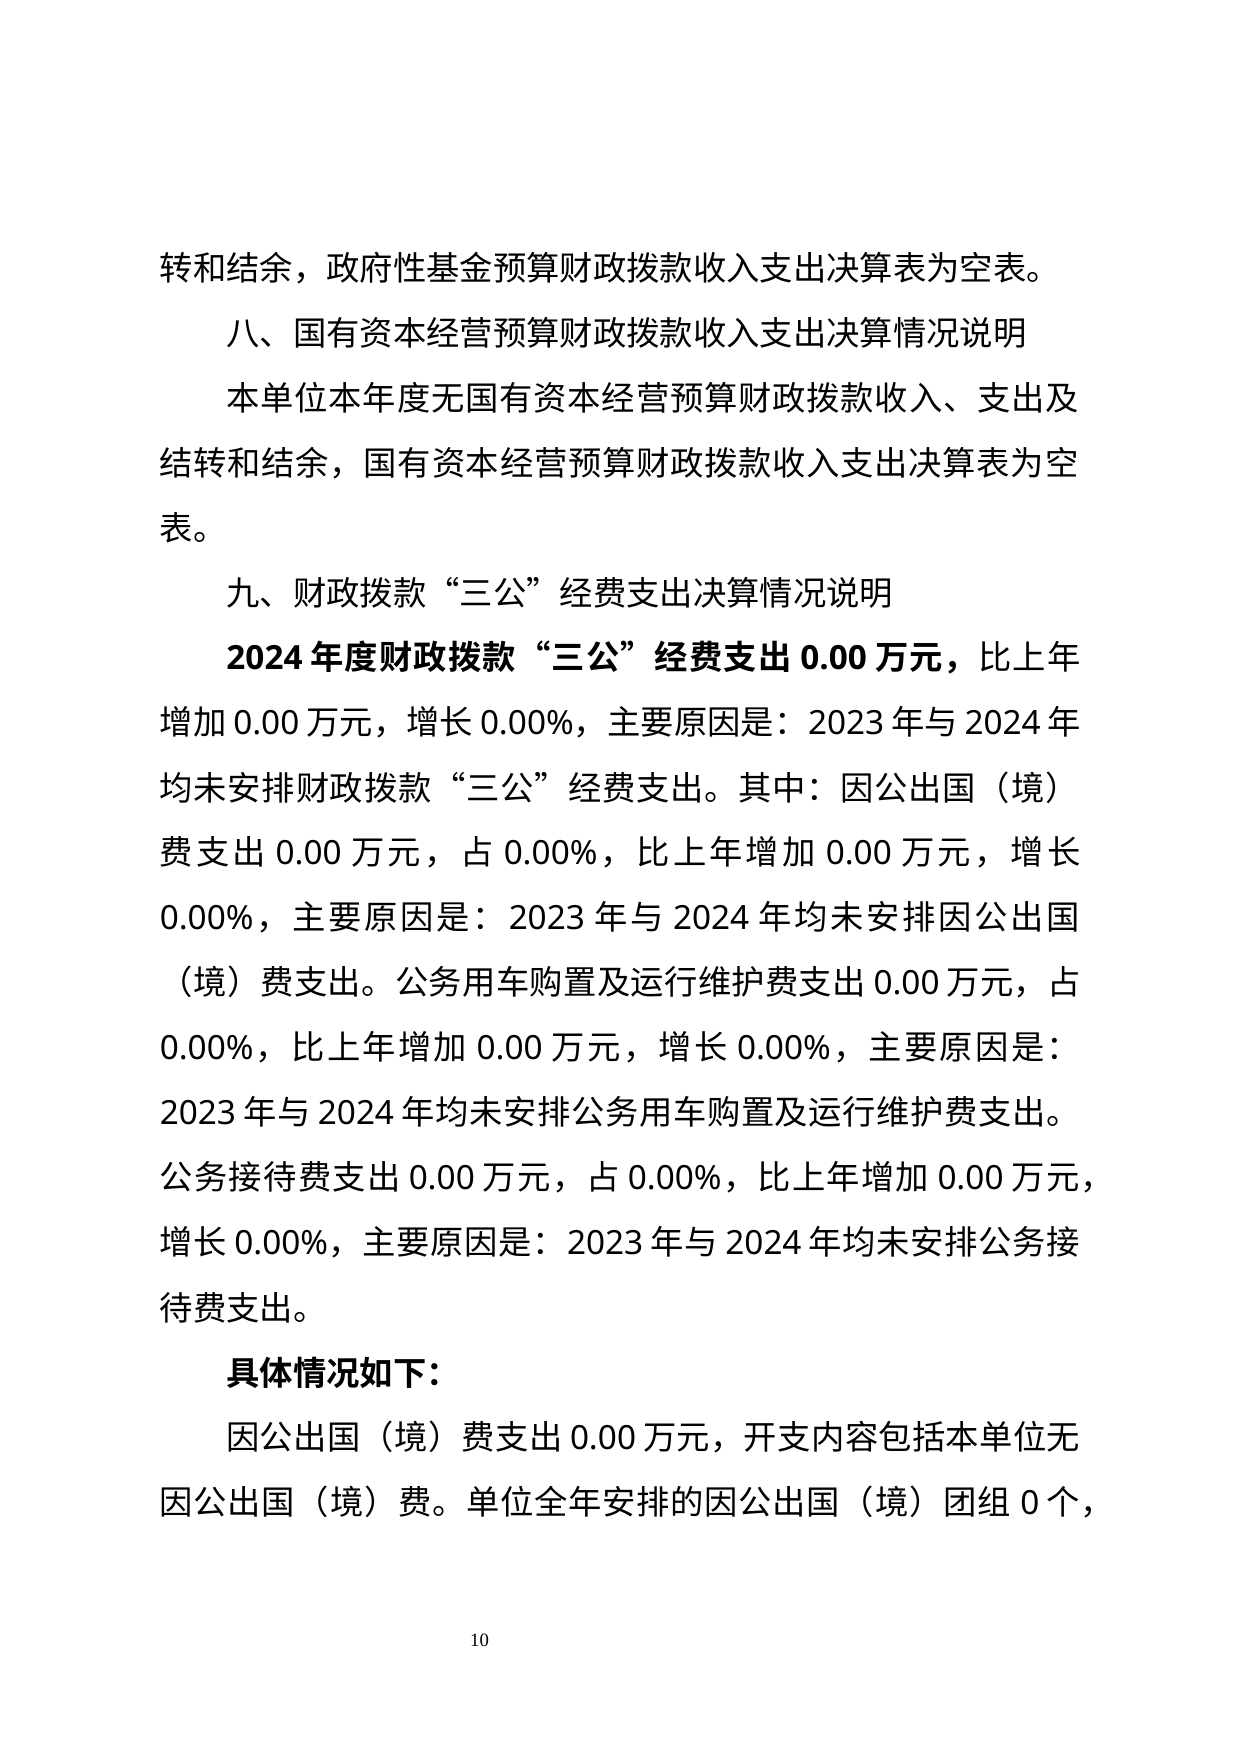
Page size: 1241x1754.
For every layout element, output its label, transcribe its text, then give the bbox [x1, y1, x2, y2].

text 本单位本年度无国有资本经营预算财政拨款收入、支出及结转和结余，国有资本经营预算财政拨款收入支出决算表为空表。 [159, 363, 1081, 558]
text 具体情况如下： [159, 1338, 1081, 1403]
text 八、国有资本经营预算财政拨款收入支出决算情况说明 [159, 298, 1081, 363]
text 九、财政拨款“三公”经费支出决算情况说明 [159, 558, 1081, 623]
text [159, 1403, 1081, 1533]
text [159, 233, 1081, 298]
text 2024年度财政拨款“三公”经费支出0.00万元，比上年增加0.00万元，增长0.00%，主要原因是：2023年与2024年均未安排财政拨款“三公”经费支出。其中：因公出国（境）费支出0.00万元，占0.00%，比上年增加0.00万元，增长0.00%，主要原因是：2023年与2024年均未安排因公出国（境）费支出。公务用车购置及运行维护费支出0.00万元，占0.00%，比上年增加0.00万元，增长0.00%，主要原因是：2023年与2024年均未安排公务用车购置及运行维护费支出。公务接待费支出0.00万元，占0.00%，比上年增加0.00万元，增长0.00%，主要原因是：2023年与2024年均未安排公务接待费支出。 [159, 623, 1081, 1338]
